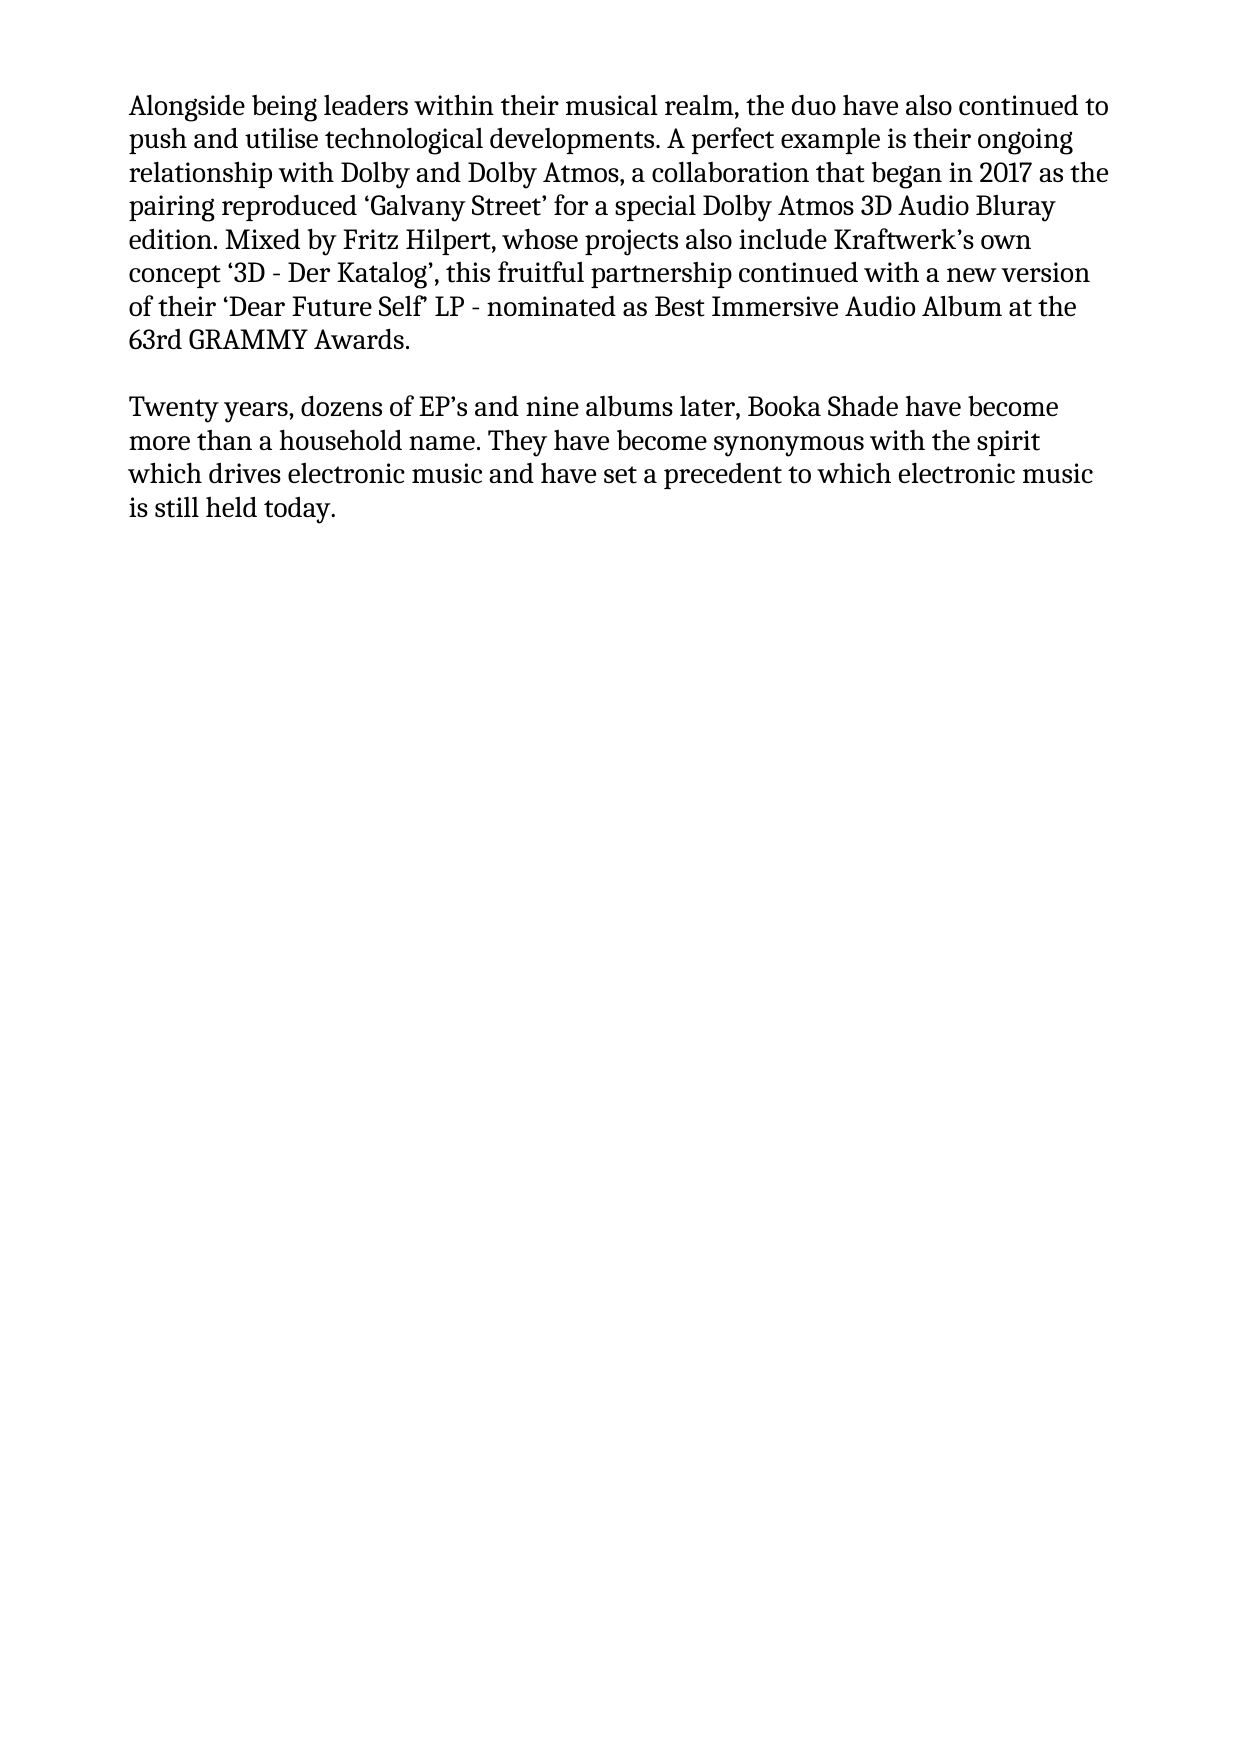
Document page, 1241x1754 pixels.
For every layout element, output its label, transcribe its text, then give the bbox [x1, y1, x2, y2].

text Twenty years, dozens of EP’s and nine albums later, Booka Shade have become more than a household name. They have become synonymous with the spirit which drives electronic music and have set a precedent to which electronic music is still held today. [128, 391, 1118, 525]
text Alongside being leaders within their musical realm, the duo have also continued to push and utilise technological developments. A perfect example is their ongoing relationship with Dolby and Dolby Atmos, a collaboration that began in 2017 as the pairing reproduced ‘Galvany Street’ for a special Dolby Atmos 3D Audio Bluray edition. Mixed by Fritz Hilpert, whose projects also include Kraftwerk’s own concept ‘3D - Der Katalog’, this fruitful partnership continued with a new version of their ‘Dear Future Self’ LP - nominated as Best Immersive Audio Album at the 63rd GRAMMY Awards. [128, 89, 1118, 357]
